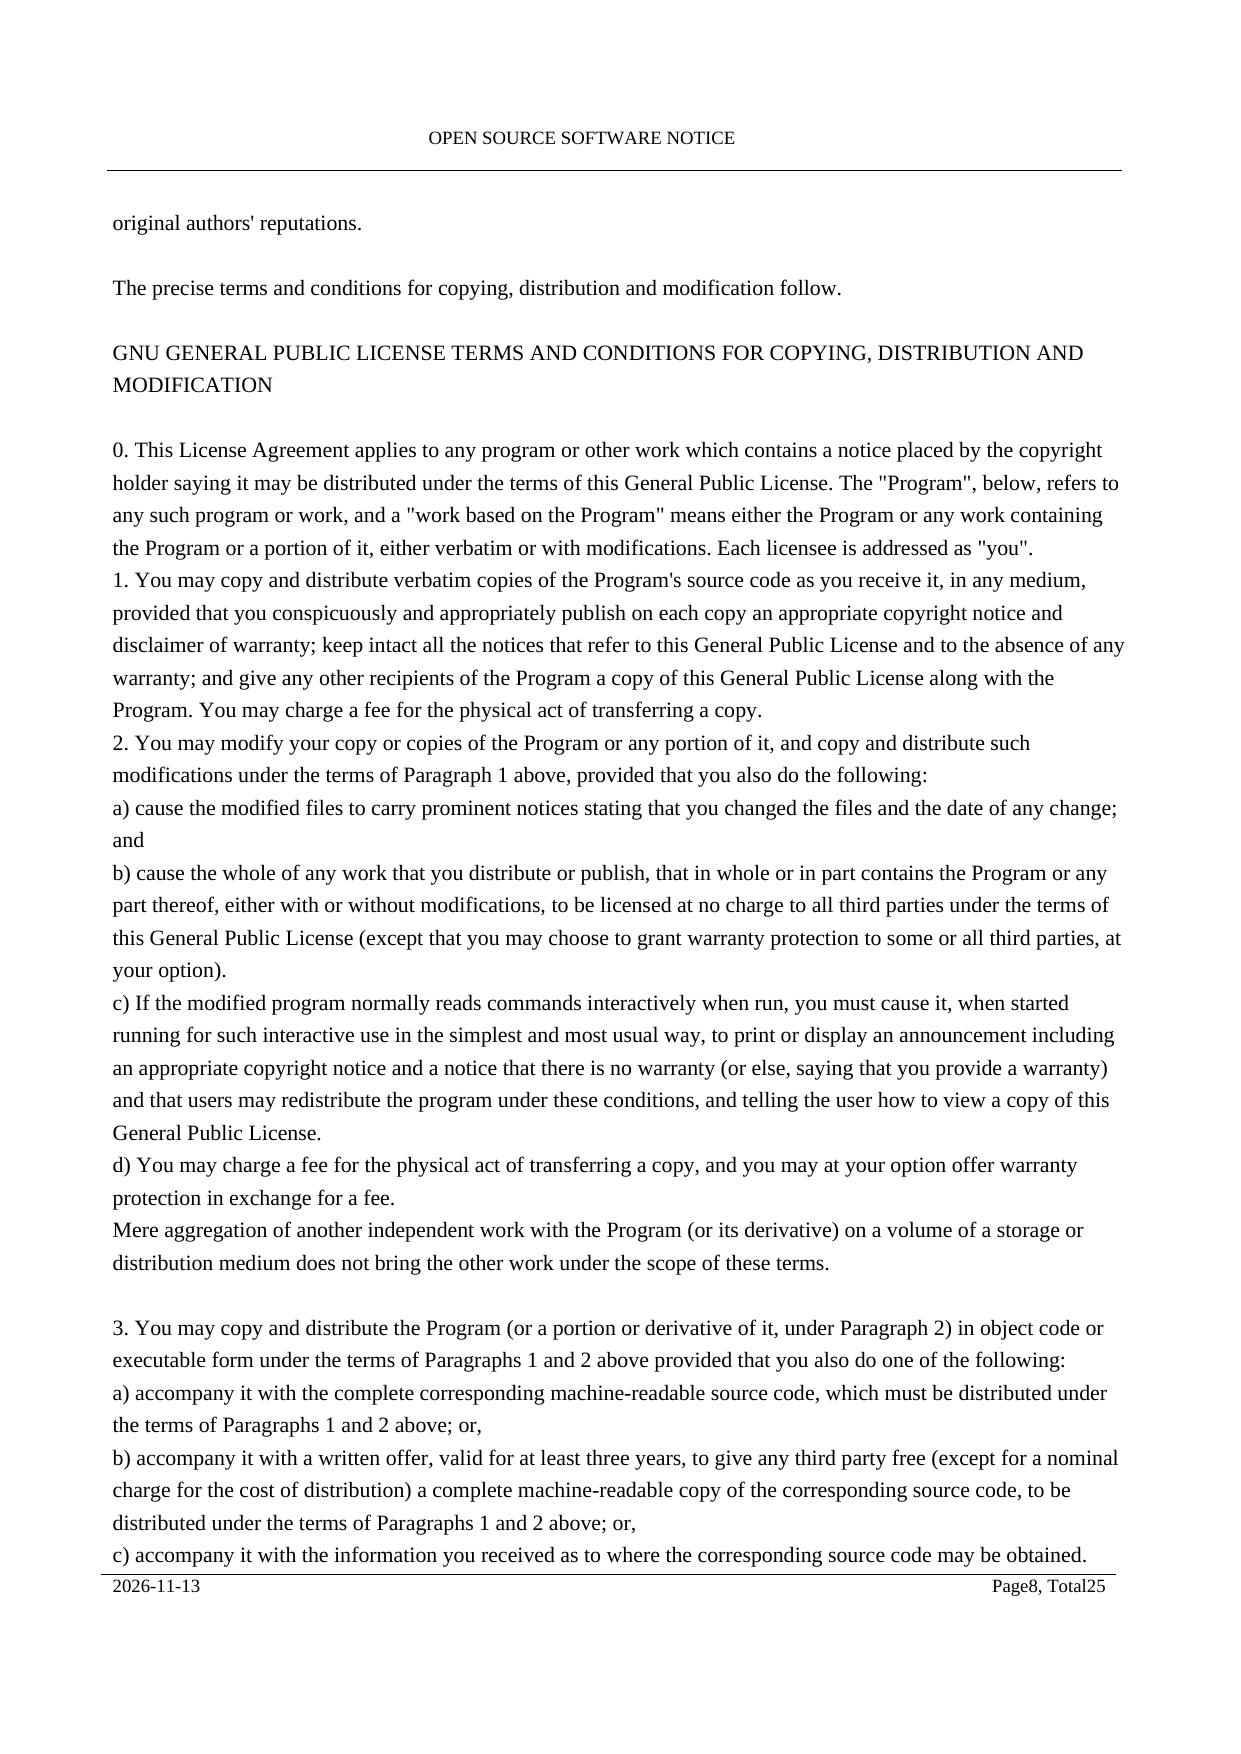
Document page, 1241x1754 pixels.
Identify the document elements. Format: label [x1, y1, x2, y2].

text [112, 206, 1128, 1571]
